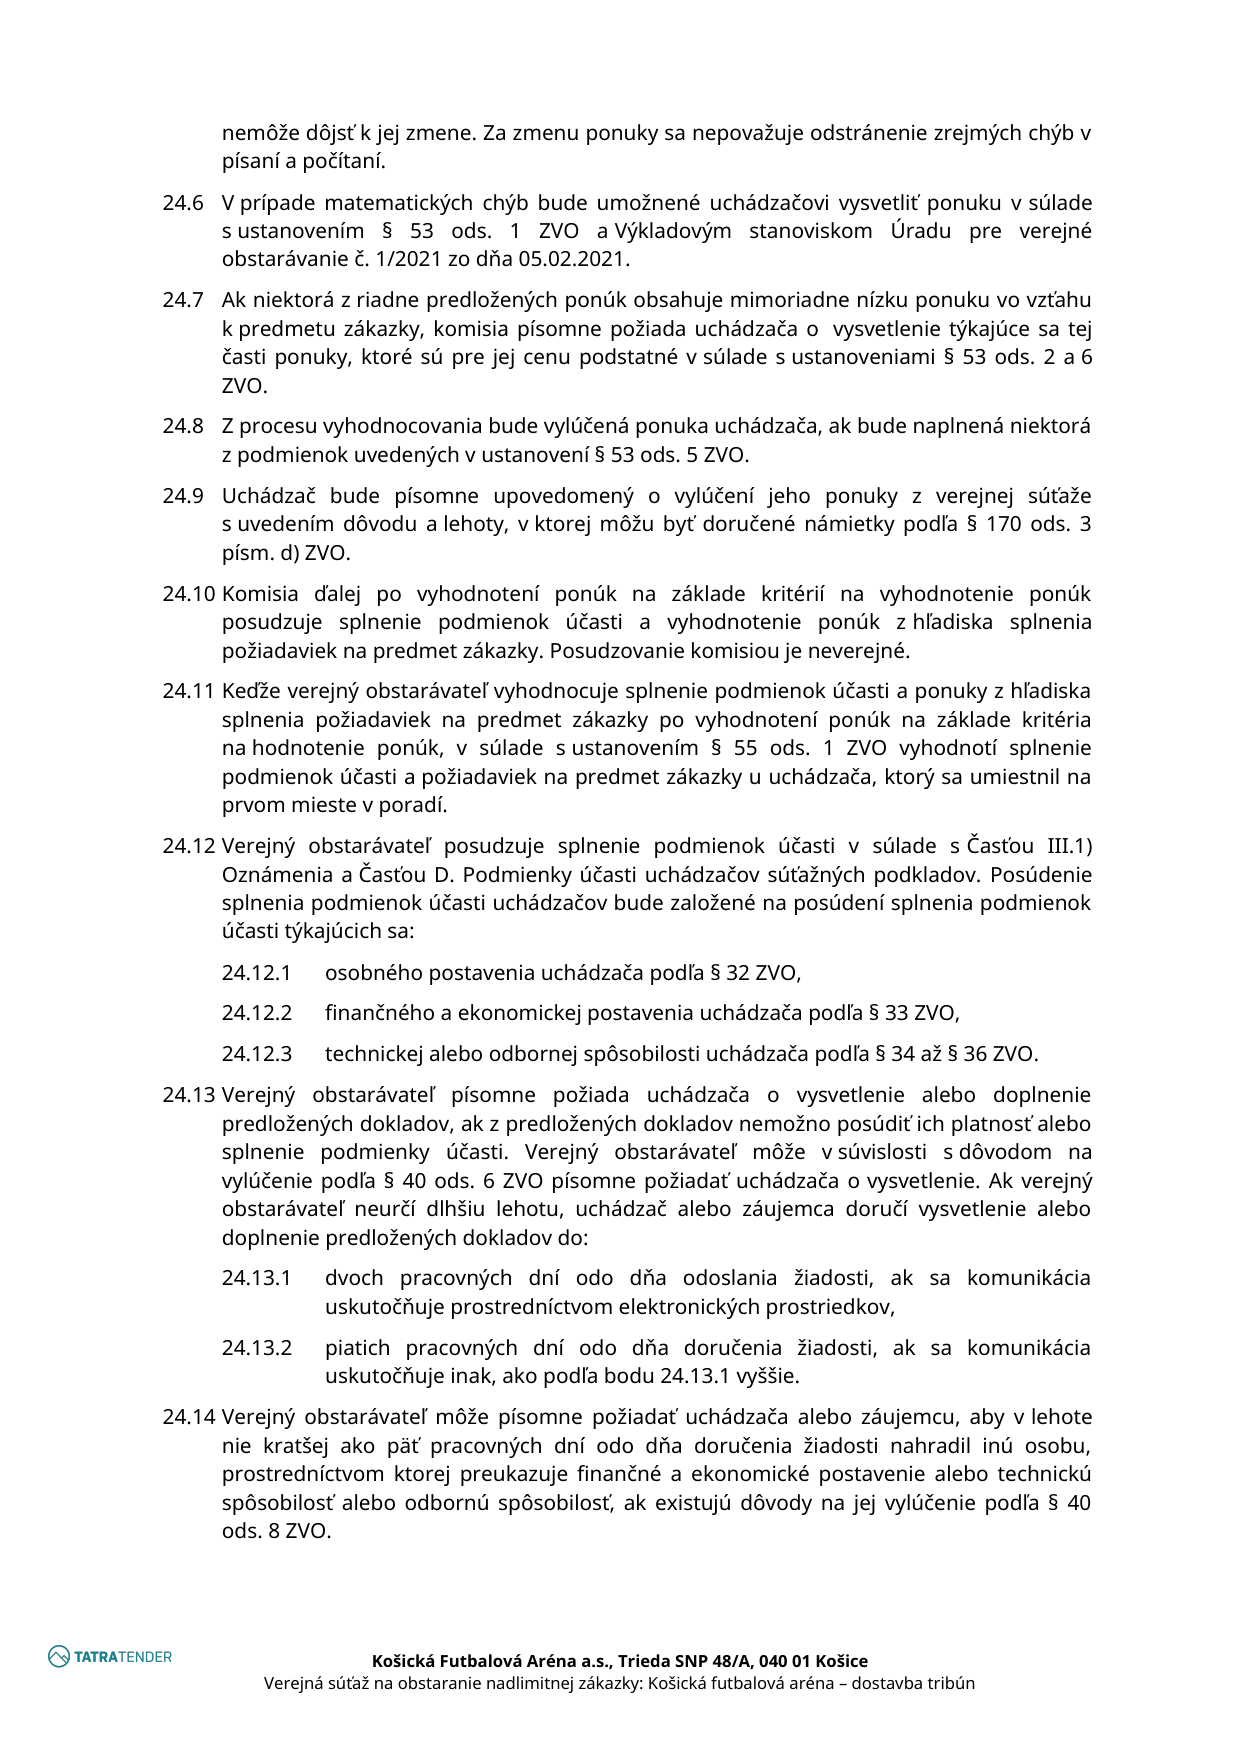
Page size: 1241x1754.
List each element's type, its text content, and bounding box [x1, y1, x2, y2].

subtitle dvoch pracovných dní odo dňa odoslania žiadosti, ak sa komunikácia uskutočňuje prostredníctvom elektronických prostriedkov, [222, 1263, 1093, 1320]
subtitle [162, 118, 1093, 175]
subtitle Ak niektorá z riadne predložených ponúk obsahuje mimoriadne nízku ponuku vo vzťahu k predmetu zákazky, komisia písomne požiada uchádzača o vysvetlenie týkajúce sa tej časti ponuky, ktoré sú pre jej cenu podstatné v súlade s ustanoveniami § 53 ods. 2 a 6 ZVO. [162, 285, 1093, 399]
subtitle V prípade matematických chýb bude umožnené uchádzačovi vysvetliť ponuku v súlade s ustanovením § 53 ods. 1 ZVO a Výkladovým stanoviskom Úradu pre verejné obstarávanie č. 1/2021 zo dňa 05.02.2021. [162, 188, 1093, 273]
subtitle piatich pracovných dní odo dňa doručenia žiadosti, ak sa komunikácia uskutočňuje inak, ako podľa bodu 24.13.1 vyššie. [222, 1333, 1093, 1390]
subtitle Z procesu vyhodnocovania bude vylúčená ponuka uchádzača, ak bude naplnená niektorá z podmienok uvedených v ustanovení § 53 ods. 5 ZVO. [162, 412, 1093, 468]
subtitle finančného a ekonomickej postavenia uchádzača podľa § 33 ZVO, [222, 998, 1093, 1027]
subtitle Verejný obstarávateľ písomne požiada uchádzača o vysvetlenie alebo doplnenie predložených dokladov, ak z predložených dokladov nemožno posúdiť ich platnosť alebo splnenie podmienky účasti. Verejný obstarávateľ môže v súvislosti s dôvodom na vylúčenie podľa § 40 ods. 6 ZVO písomne požiadať uchádzača o vysvetlenie. Ak verejný obstarávateľ neurčí dlhšiu lehotu, uchádzač alebo záujemca doručí vysvetlenie alebo doplnenie predložených dokladov do: [162, 1080, 1093, 1251]
subtitle Komisia ďalej po vyhodnotení ponúk na základe kritérií na vyhodnotenie ponúk posudzuje splnenie podmienok účasti a vyhodnotenie ponúk z hľadiska splnenia požiadaviek na predmet zákazky. Posudzovanie komisiou je neverejné. [162, 579, 1093, 664]
subtitle technickej alebo odbornej spôsobilosti uchádzača podľa § 34 až § 36 ZVO. [222, 1039, 1093, 1068]
subtitle Verejný obstarávateľ posudzuje splnenie podmienok účasti v súlade s Časťou III.1) Oznámenia a Časťou D. Podmienky účasti uchádzačov súťažných podkladov. Posúdenie splnenia podmienok účasti uchádzačov bude založené na posúdení splnenia podmienok účasti týkajúcich sa: [162, 831, 1093, 945]
subtitle Keďže verejný obstarávateľ vyhodnocuje splnenie podmienok účasti a ponuky z hľadiska splnenia požiadaviek na predmet zákazky po vyhodnotení ponúk na základe kritéria na hodnotenie ponúk, v súlade s ustanovením § 55 ods. 1 ZVO vyhodnotí splnenie podmienok účasti a požiadaviek na predmet zákazky u uchádzača, ktorý sa umiestnil na prvom mieste v poradí. [162, 677, 1093, 819]
subtitle osobného postavenia uchádzača podľa § 32 ZVO, [222, 958, 1093, 986]
subtitle Verejný obstarávateľ môže písomne požiadať uchádzača alebo záujemcu, aby v lehote nie kratšej ako päť pracovných dní odo dňa doručenia žiadosti nahradil inú osobu, prostredníctvom ktorej preukazuje finančné a ekonomické postavenie alebo technickú spôsobilosť alebo odbornú spôsobilosť, ak existujú dôvody na jej vylúčenie podľa § 40 ods. 8 ZVO. [162, 1402, 1093, 1544]
subtitle Uchádzač bude písomne upovedomený o vylúčení jeho ponuky z verejnej súťaže s uvedením dôvodu a lehoty, v ktorej môžu byť doručené námietky podľa § 170 ods. 3 písm. d) ZVO. [162, 481, 1093, 566]
picture [42, 1634, 182, 1677]
